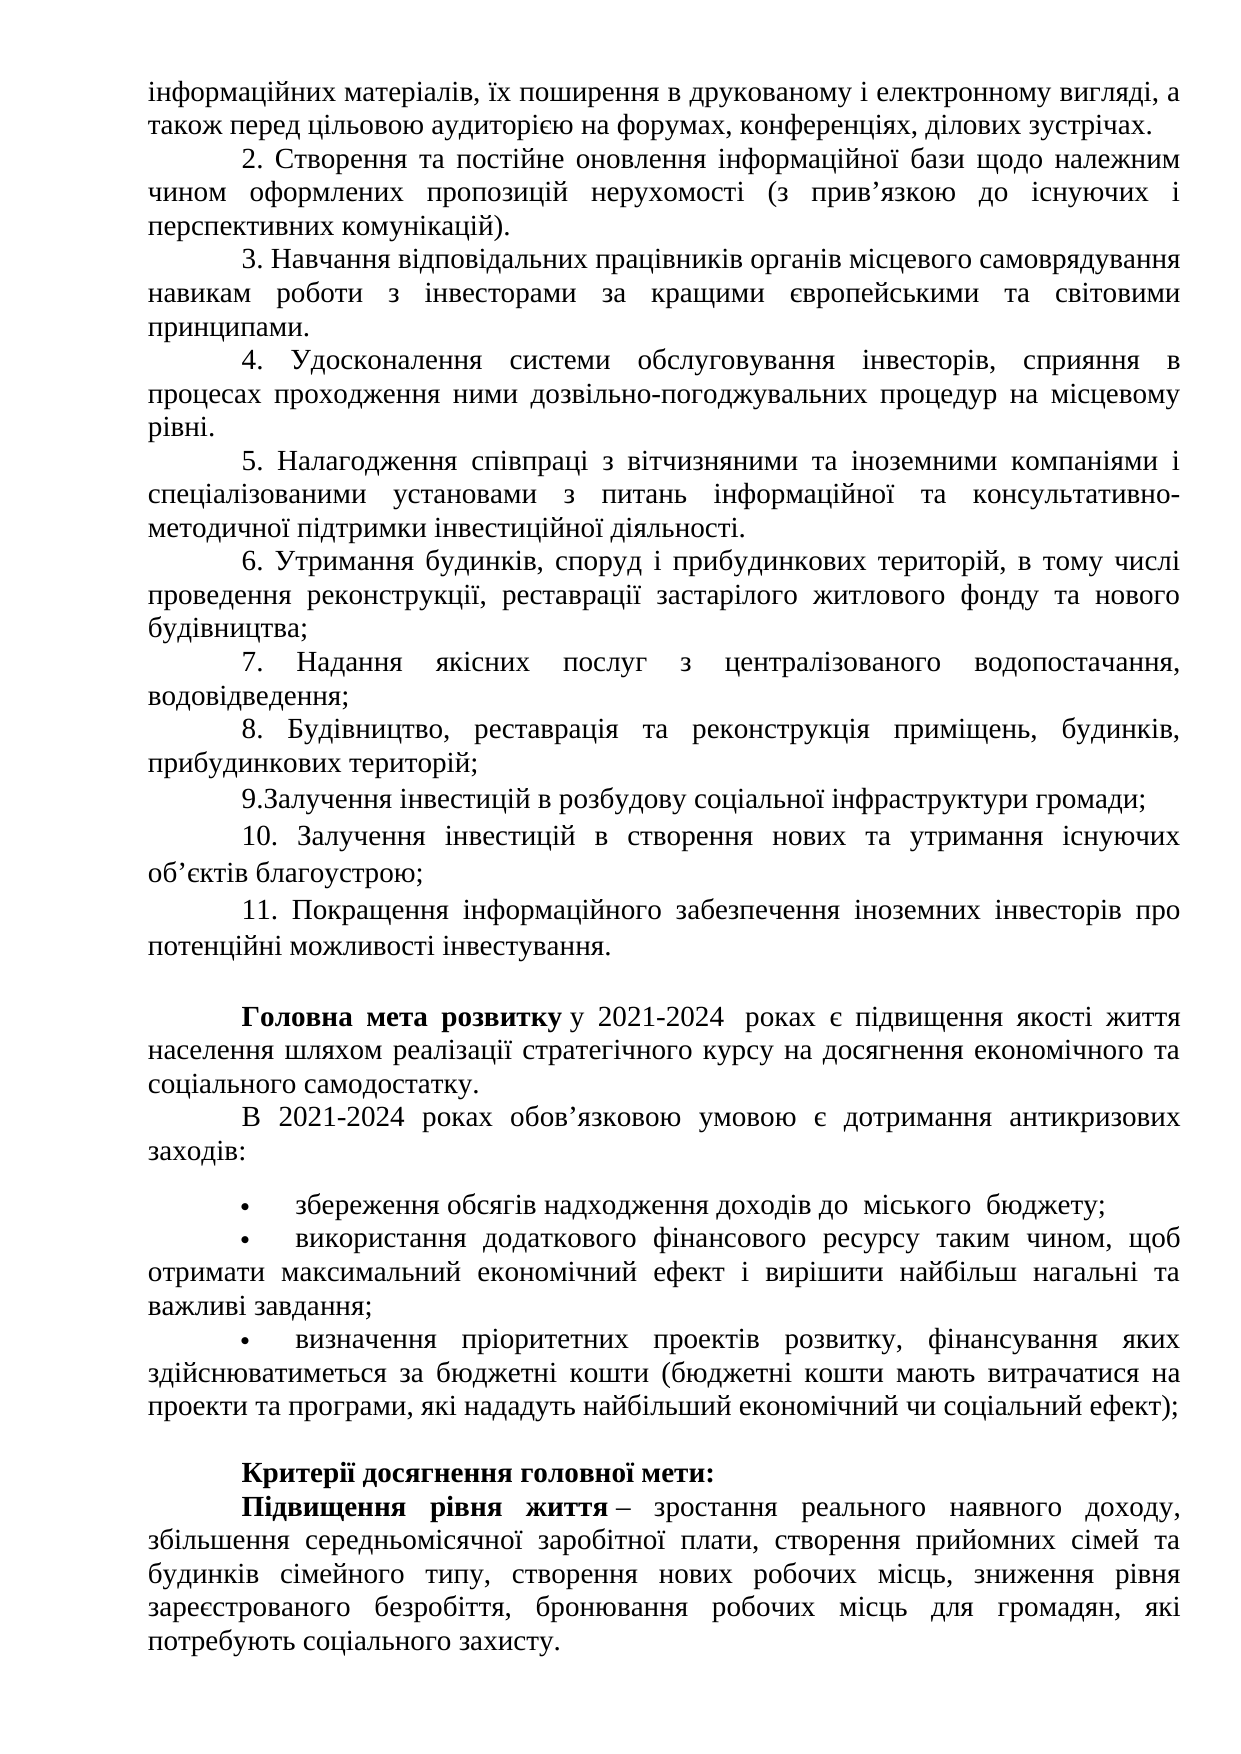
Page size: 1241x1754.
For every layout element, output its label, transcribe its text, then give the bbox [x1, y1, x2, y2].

text 7. Надання якісних послуг з централізованого водопостачання, водовідведення; [148, 644, 1181, 711]
text 3. Навчання відповідальних працівників органів місцевого самоврядування навикам роботи з інвесторами за кращими європейськими та світовими принципами. [148, 242, 1181, 342]
text Підвищення рівня життя – зростання реального наявного доходу, збільшення середньомісячної заробітної плати, створення прийомних сімей та будинків сімейного типу, створення нових робочих місць, зниження рівня зареєстрованого безробіття, бронювання робочих місць для громадян, які потребують соціального захисту. [148, 1489, 1181, 1657]
text 11. Покращення інформаційного забезпечення іноземних інвесторів про потенційні можливості інвестування. [148, 888, 1181, 962]
text В 2021-2024 роках обов’язковою умовою є дотримання антикризових заходів: [148, 1099, 1181, 1167]
text 4. Удосконалення системи обслуговування інвесторів, сприяння в процесах проходження ними дозвільно-погоджувальних процедур на місцевому рівні. [148, 342, 1181, 443]
text Критерії досягнення головної мети: [148, 1455, 1181, 1489]
text 8. Будівництво, реставрація та реконструкція приміщень, будинків, прибудинкових територій; [148, 711, 1181, 778]
text 5. Налагодження співпраці з вітчизняними та іноземними компаніями і спеціалізованими установами з питань інформаційної та консультативно-методичної підтримки інвестиційної діяльності. [148, 443, 1181, 543]
text 9.Залучення інвестицій в розбудову соціальної інфраструктури громади; [148, 778, 1181, 815]
text 10. Залучення інвестицій в створення нових та утримання існуючих об’єктів благоустрою; [148, 815, 1181, 888]
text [148, 74, 1181, 141]
list використання додаткового фінансового ресурсу таким чином, щоб отримати максимальний економічний ефект і вирішити найбільш нагальні та важливі завдання; [148, 1221, 1181, 1321]
text 6. Утримання будинків, споруд і прибудинкових територій, в тому числі проведення реконструкції, реставрації застарілого житлового фонду та нового будівництва; [148, 543, 1181, 644]
list збереження обсягів надходження доходів до міського бюджету; [148, 1187, 1181, 1221]
text 2. Створення та постійне оновлення інформаційної бази щодо належним чином оформлених пропозицій нерухомості (з прив’язкою до існуючих і перспективних комунікацій). [148, 141, 1181, 242]
list визначення пріоритетних проектів розвитку, фінансування яких здійснюватиметься за бюджетні кошти (бюджетні кошти мають витрачатися на проекти та програми, які нададуть найбільший економічний чи соціальний ефект); [148, 1321, 1181, 1422]
text Головна мета розвитку у 2021-2024 роках є підвищення якості життя населення шляхом реалізації стратегічного курсу на досягнення економічного та соціального самодостатку. [148, 999, 1181, 1099]
